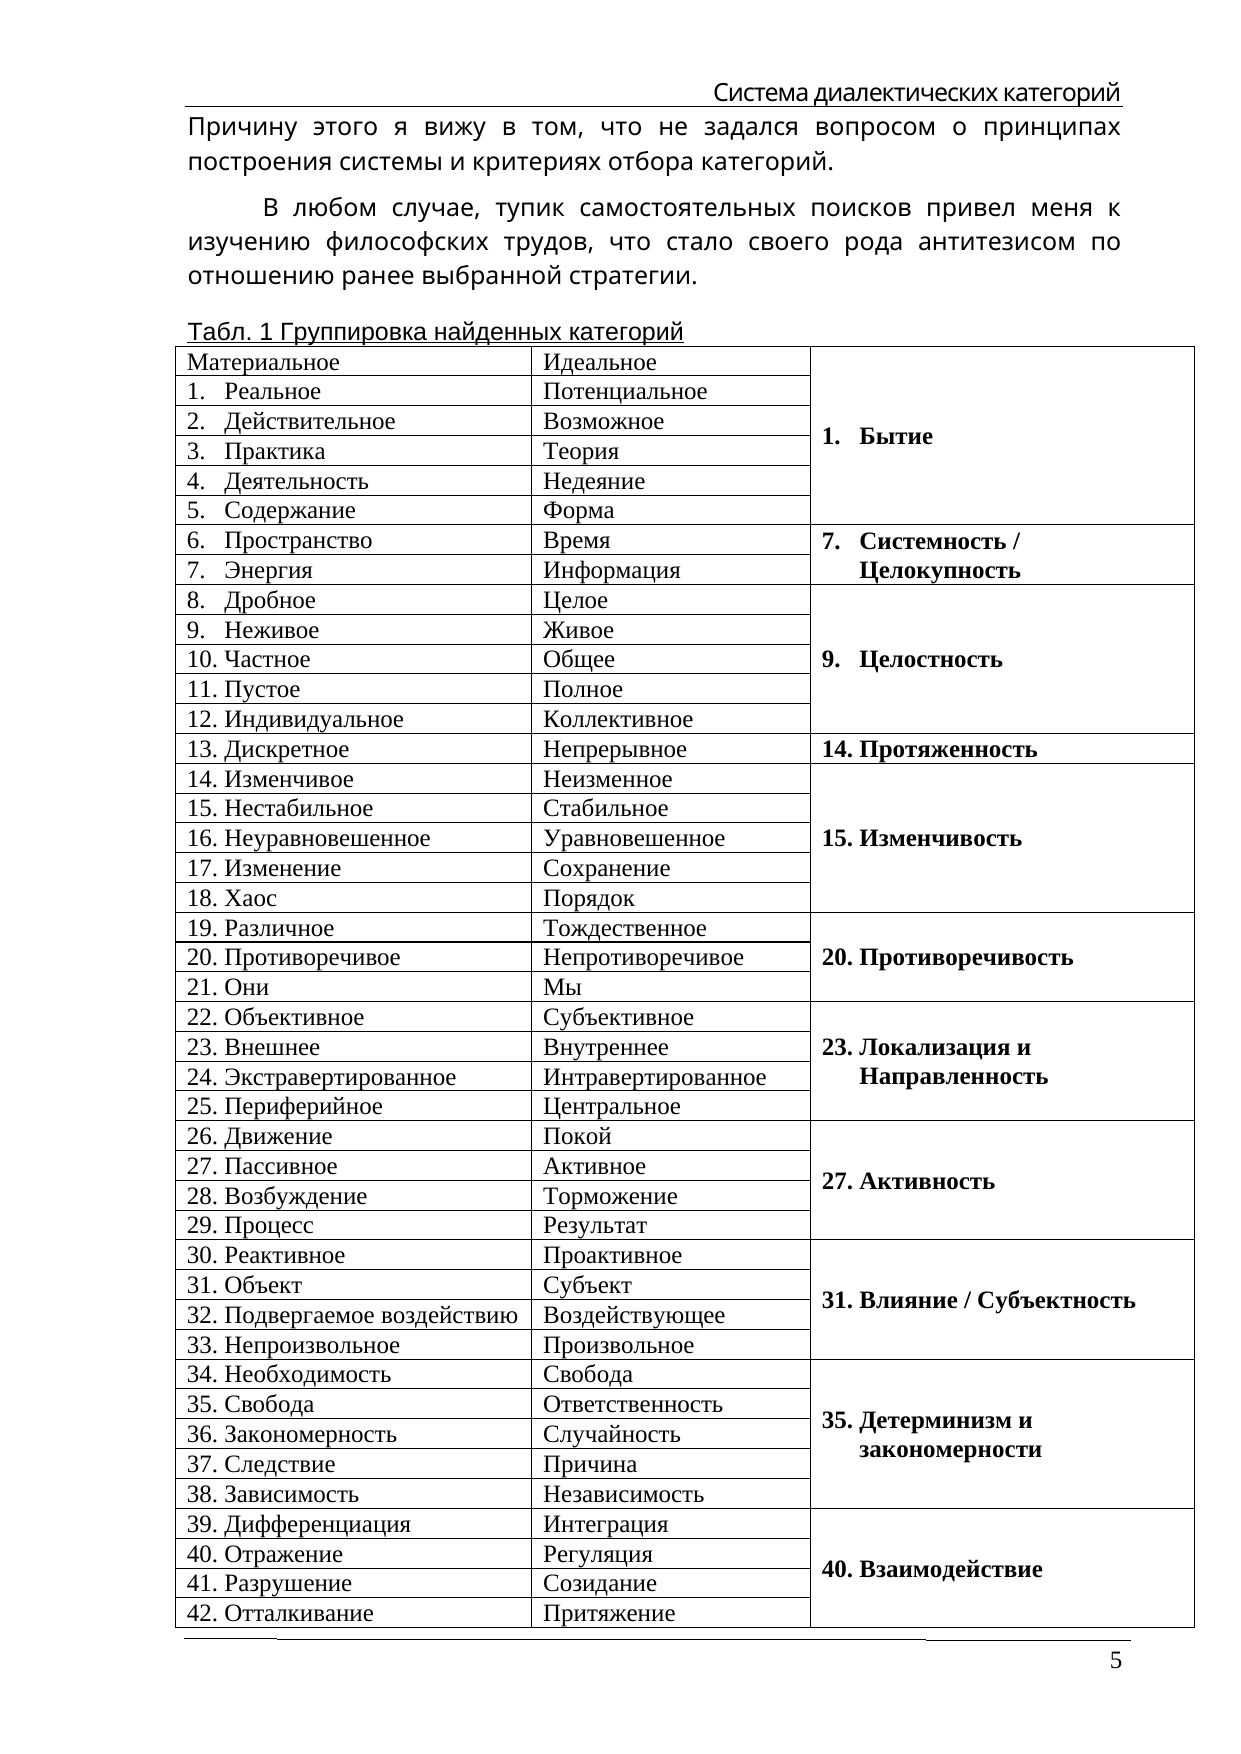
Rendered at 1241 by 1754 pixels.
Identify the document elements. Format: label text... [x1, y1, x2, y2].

table_cell Объект [176, 1270, 531, 1299]
table_header Бытие [811, 347, 1194, 524]
table_cell Реальное [176, 376, 531, 405]
table_cell Периферийное [176, 1091, 531, 1120]
table_cell Пассивное [176, 1151, 531, 1180]
table_cell Индивидуальное [176, 704, 531, 733]
table_cell Произвольное [532, 1330, 810, 1358]
table_cell Время [532, 525, 810, 554]
table_cell Пространство [176, 525, 531, 554]
table_cell Непрерывное [532, 734, 810, 763]
table_cell Целое [532, 585, 810, 614]
table_cell Подвергаемое воздействию [176, 1300, 531, 1329]
table_cell Неизменное [532, 764, 810, 792]
table_cell Следствие [176, 1449, 531, 1478]
table_cell Системность / Целокупность [811, 525, 1194, 584]
table_cell Субъект [532, 1270, 810, 1299]
table_cell Субъективное [532, 1002, 810, 1031]
table_cell Результат [532, 1211, 810, 1239]
table_cell Внутреннее [532, 1032, 810, 1061]
text В любом случае, тупик самостоятельных поисков привел меня к изучению философских трудов, что стало своего рода антитезисом по отношению ранее выбранной стратегии. [187, 190, 1122, 292]
table_cell Случайность [532, 1419, 810, 1448]
table_cell Покой [532, 1121, 810, 1150]
table_cell Стабильное [532, 794, 810, 822]
table_cell Регуляция [532, 1539, 810, 1567]
table_cell Общее [532, 645, 810, 673]
table_cell Непроизвольное [176, 1330, 531, 1358]
table_cell Необходимость [176, 1360, 531, 1388]
table_cell Экстравертированное [176, 1062, 531, 1090]
table_cell Торможение [532, 1181, 810, 1209]
table_header Материальное [176, 347, 531, 375]
table_cell Теория [532, 436, 810, 465]
table_cell Свобода [532, 1360, 810, 1388]
table_cell Нестабильное [176, 794, 531, 822]
table_cell Пустое [176, 674, 531, 703]
table_cell Деятельность [176, 466, 531, 494]
table_cell Коллективное [532, 704, 810, 733]
table_cell Непротиворечивое [532, 943, 810, 971]
subtitle Табл. 1 Группировка найденных категорий [187, 317, 1122, 346]
table_cell Притяжение [532, 1598, 810, 1627]
table_cell Свобода [176, 1389, 531, 1418]
table_cell Практика [176, 436, 531, 465]
table_cell Различное [176, 913, 531, 941]
table_cell Интеграция [532, 1509, 810, 1538]
table_cell Движение [176, 1121, 531, 1150]
table_cell Закономерность [176, 1419, 531, 1448]
table_cell Сохранение [532, 853, 810, 882]
table_cell Ответственность [532, 1389, 810, 1418]
table_cell Процесс [176, 1211, 531, 1239]
table_cell Проактивное [532, 1240, 810, 1269]
table_cell Потенциальное [532, 376, 810, 405]
table_cell Разрушение [176, 1569, 531, 1597]
table_cell Причина [532, 1449, 810, 1478]
table_cell Дробное [176, 585, 531, 614]
table_cell Отталкивание [176, 1598, 531, 1627]
table_cell Влияние / Субъектность [811, 1240, 1194, 1358]
table_cell Локализация и Направленность [811, 1002, 1194, 1120]
table_cell Целостность [811, 585, 1194, 733]
table_cell Порядок [532, 883, 810, 912]
table_cell Дискретное [176, 734, 531, 763]
table_cell Неуравновешенное [176, 823, 531, 852]
table_cell Хаос [176, 883, 531, 912]
table_cell Возможное [532, 406, 810, 435]
table_cell Частное [176, 645, 531, 673]
table_cell Тождественное [532, 913, 810, 941]
table_cell Созидание [532, 1569, 810, 1597]
table_cell Реактивное [176, 1240, 531, 1269]
table_cell Содержание [176, 496, 531, 524]
table_cell Дифференциация [176, 1509, 531, 1538]
table_cell Они [176, 972, 531, 1001]
table_cell Мы [532, 972, 810, 1001]
table_cell Внешнее [176, 1032, 531, 1061]
table_cell Детерминизм и закономерности [811, 1360, 1194, 1508]
table_cell Центральное [532, 1091, 810, 1120]
table_cell Изменчивое [176, 764, 531, 792]
table_cell Объективное [176, 1002, 531, 1031]
table_header Идеальное [532, 347, 810, 375]
table_cell Взаимодействие [811, 1509, 1194, 1627]
table_cell Отражение [176, 1539, 531, 1567]
table_cell Независимость [532, 1479, 810, 1508]
table_cell Активное [532, 1151, 810, 1180]
table_cell Живое [532, 615, 810, 643]
table_cell Противоречивое [176, 943, 531, 971]
table_cell Недеяние [532, 466, 810, 494]
table_cell Форма [532, 496, 810, 524]
table_cell Изменчивость [811, 764, 1194, 912]
table_cell Активность [811, 1121, 1194, 1239]
table_cell Энергия [176, 555, 531, 584]
table_cell Уравновешенное [532, 823, 810, 852]
table_cell Полное [532, 674, 810, 703]
table_cell Зависимость [176, 1479, 531, 1508]
table_cell Воздействующее [532, 1300, 810, 1329]
table_cell Противоречивость [811, 913, 1194, 1001]
table_cell Неживое [176, 615, 531, 643]
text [187, 109, 1122, 177]
table_cell Действительное [176, 406, 531, 435]
table_cell Протяженность [811, 734, 1194, 763]
table_cell Возбуждение [176, 1181, 531, 1209]
table_cell Изменение [176, 853, 531, 882]
table_cell Информация [532, 555, 810, 584]
table_cell Интравертированное [532, 1062, 810, 1090]
